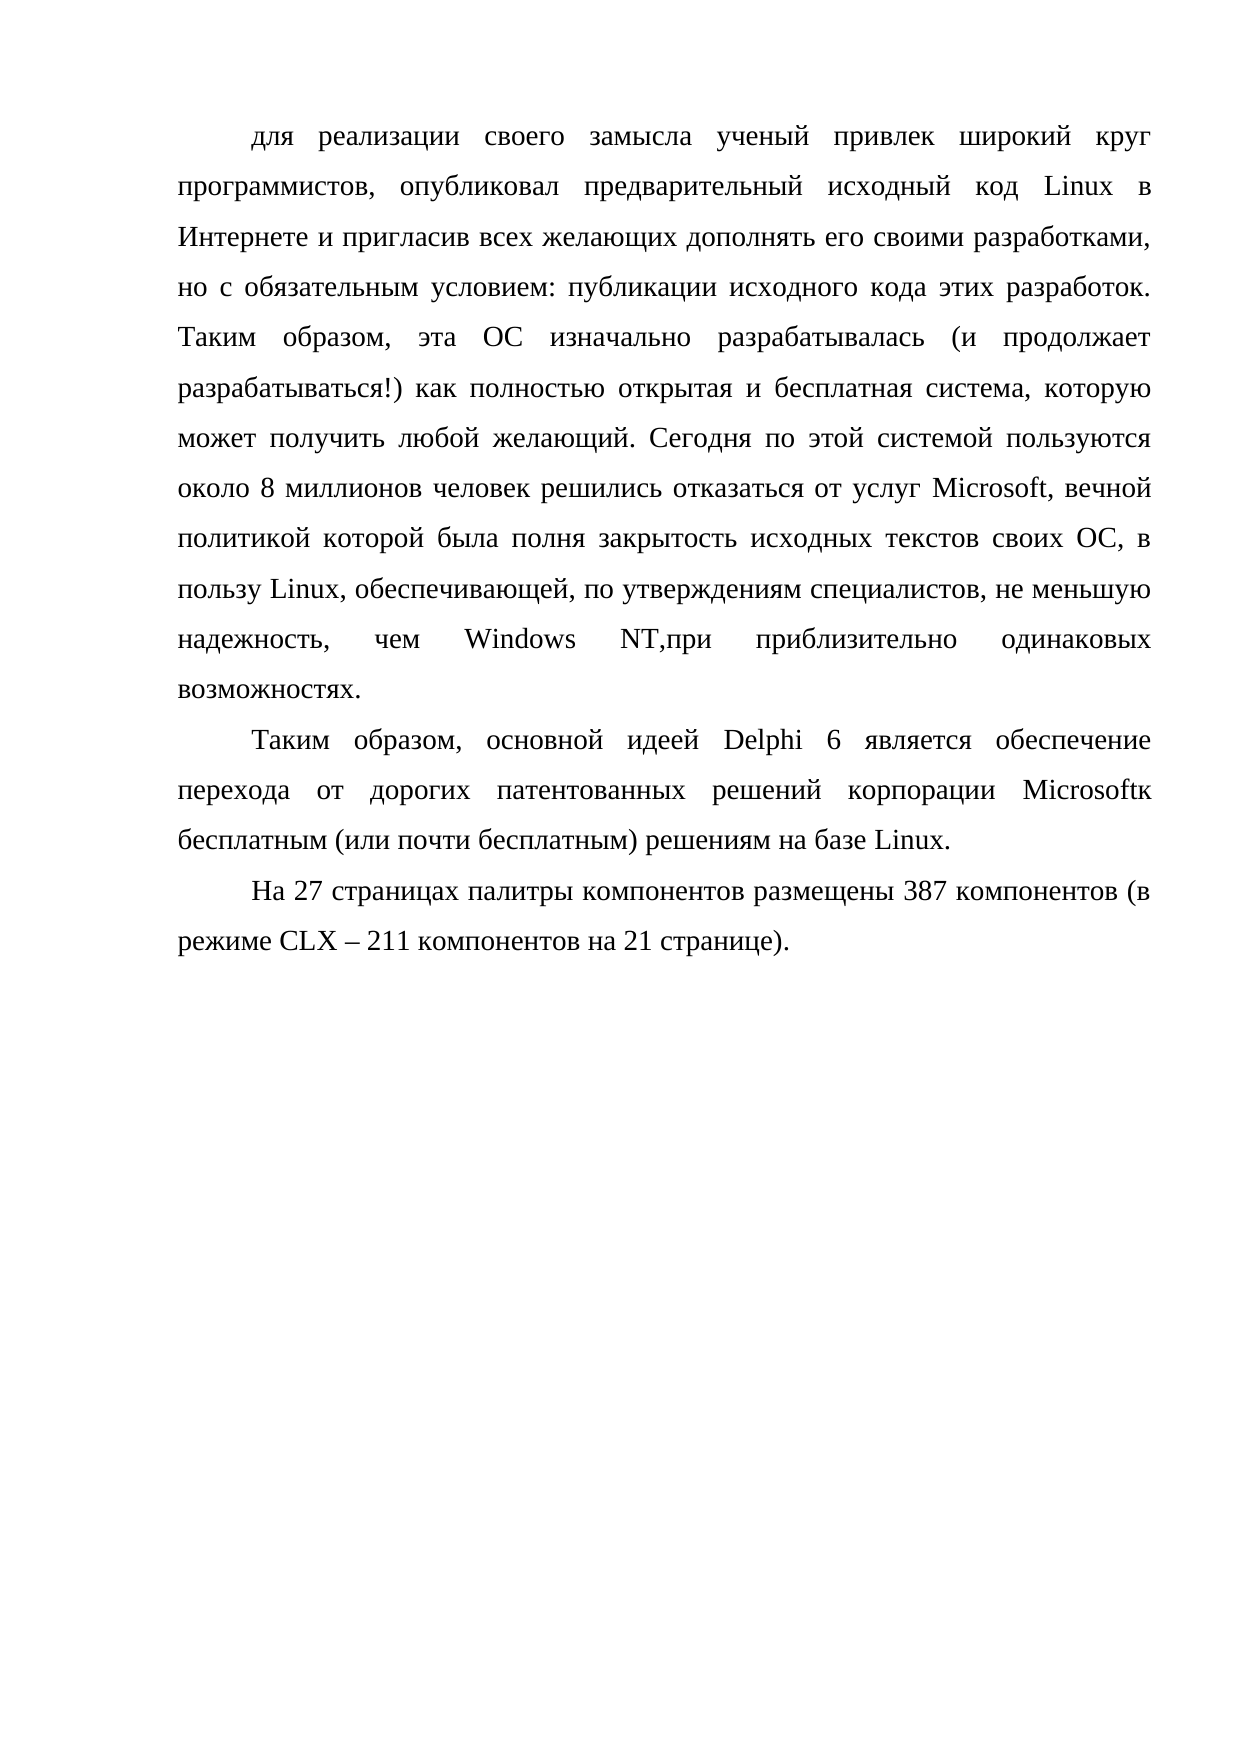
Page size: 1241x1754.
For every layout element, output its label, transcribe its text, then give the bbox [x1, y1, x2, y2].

text На 27 страницах палитры компонентов размещены 387 компонентов (в режиме CLX – 211 компонентов на 21 странице). [177, 873, 1152, 957]
text для реализации своего замысла ученый привлек широкий круг программистов, опубликовал предварительный исходный код Linux в Интернете и пригласив всех желающих дополнять его своими разработками, но с обязательным условием: публикации исходного кода этих разработок. Таким образом, эта ОС изначально разрабатывалась (и продолжает разрабатываться!) как полностью открытая и бесплатная система, которую может получить любой желающий. Сегодня по этой системой пользуются около 8 миллионов человек решились отказаться от услуг Microsoft, вечной политикой которой была полня закрытость исходных текстов своих ОС, в пользу Linux, обеспечивающей, по утверждениям специалистов, не меньшую надежность, чем Windows NT,при приблизительно одинаковых возможностях. [177, 118, 1152, 705]
text Таким образом, основной идеей Delphi 6 является обеспечение перехода от дорогих патентованных решений корпорации Microsoftк бесплатным (или почти бесплатным) решениям на базе Linux. [177, 722, 1152, 856]
